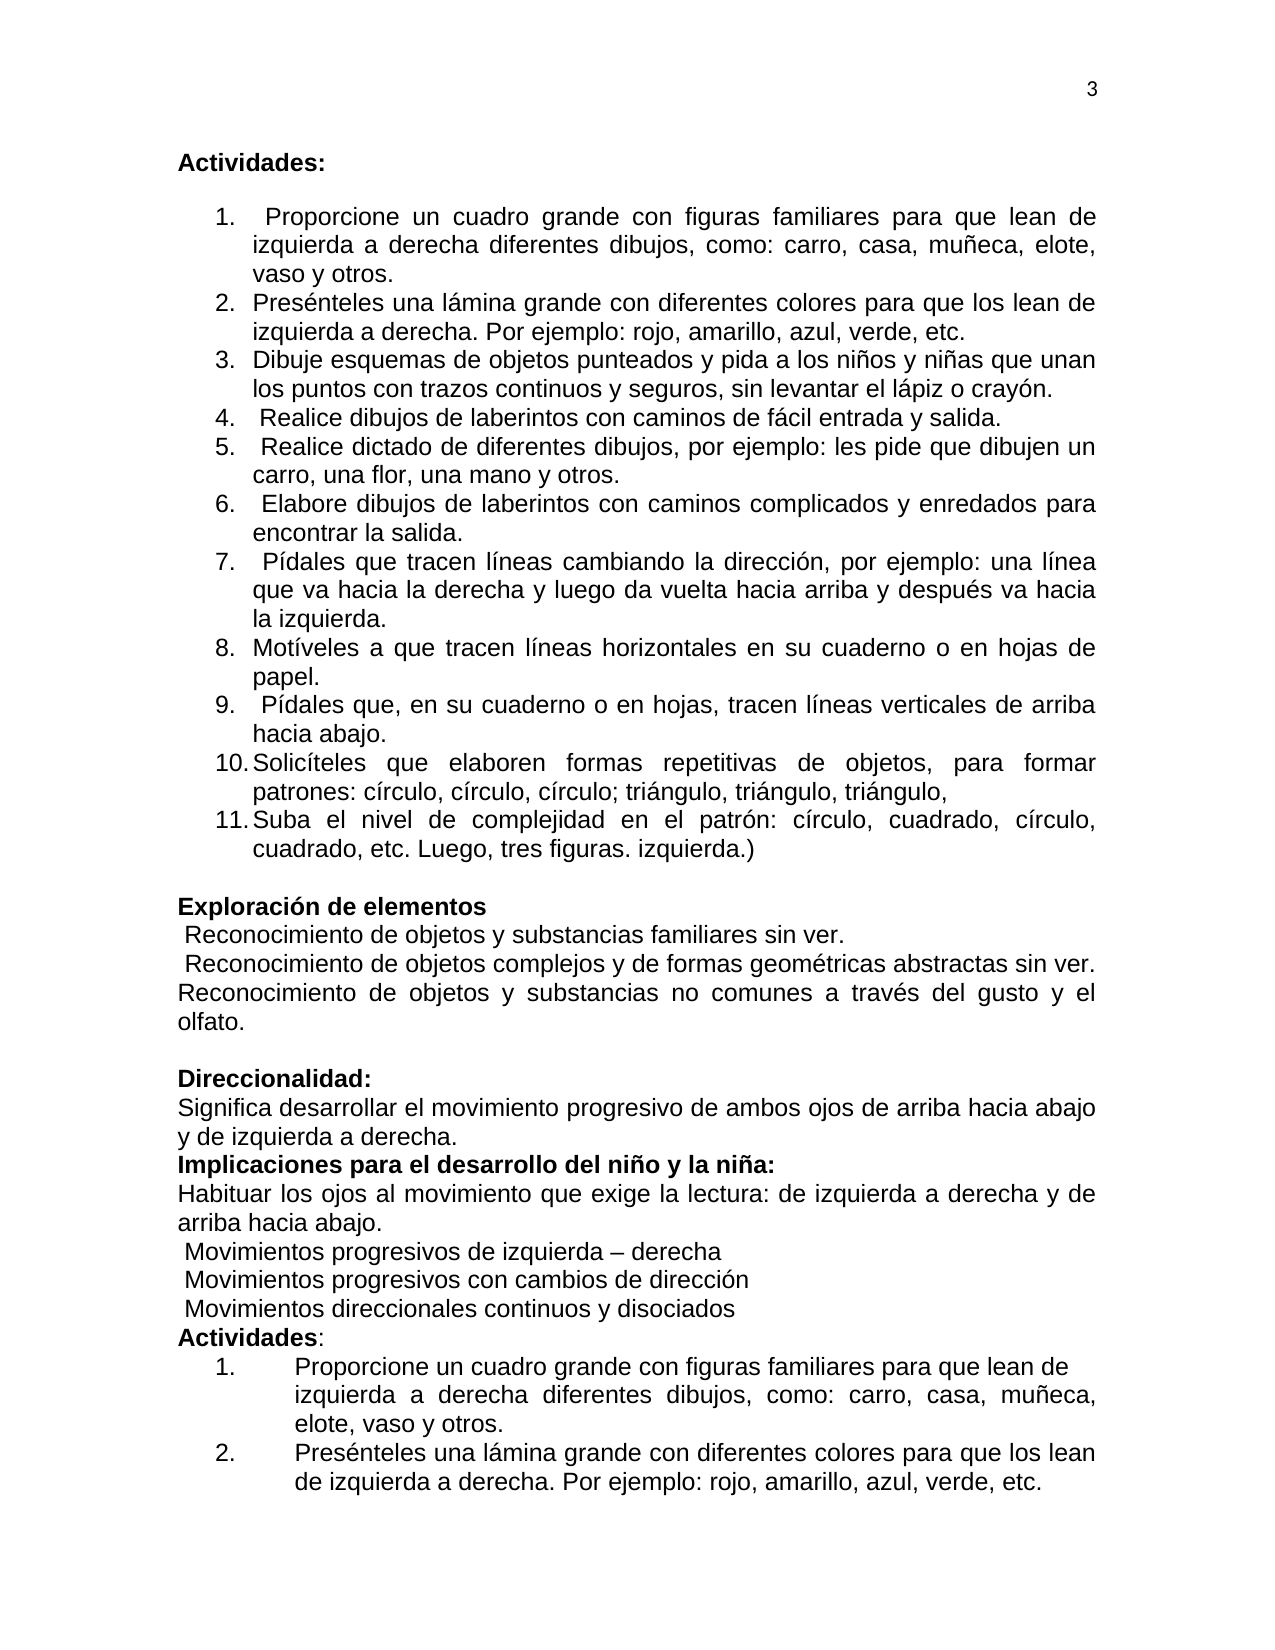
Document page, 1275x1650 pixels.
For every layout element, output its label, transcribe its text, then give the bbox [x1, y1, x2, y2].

list Pídales que, en su cuaderno o en hojas, tracen líneas verticales de arriba hacia abajo. [215, 690, 1098, 748]
list Proporcione un cuadro grande con figuras familiares para que lean de izquierda a derecha diferentes dibujos, como: carro, casa, muñeca, elote, vaso y otros. [215, 201, 1098, 288]
list Dibuje esquemas de objetos punteados y pida a los niños y niñas que unan los puntos con trazos continuos y seguros, sin levantar el lápiz o crayón. [215, 345, 1098, 403]
text Movimientos progresivos con cambios de dirección [177, 1265, 1098, 1294]
list Proporcione un cuadro grande con figuras familiares para que lean de [215, 1351, 1098, 1380]
list Elabore dibujos de laberintos con caminos complicados y enredados para encontrar la salida. [215, 489, 1098, 546]
text Reconocimiento de objetos complejos y de formas geométricas abstractas sin ver. Reconocimiento de objetos y substancias no comunes a través del gusto y el olfato. [177, 949, 1098, 1035]
list Solicíteles que elaboren formas repetitivas de objetos, para formar patrones: círculo, círculo, círculo; triángulo, triángulo, triángulo, [215, 748, 1098, 805]
list Motíveles a que tracen líneas horizontales en su cuaderno o en hojas de papel. [215, 633, 1098, 690]
text Reconocimiento de objetos y substancias familiares sin ver. [177, 920, 1098, 949]
text Actividades: [177, 1323, 1098, 1351]
text Movimientos direccionales continuos y disociados [177, 1294, 1098, 1323]
text Movimientos progresivos de izquierda – derecha [177, 1236, 1098, 1265]
text Exploración de elementos [177, 891, 1098, 920]
list Presénteles una lámina grande con diferentes colores para que los lean de izquierda a derecha. Por ejemplo: rojo, amarillo, azul, verde, etc. [215, 1438, 1098, 1495]
list Suba el nivel de complejidad en el patrón: círculo, cuadrado, círculo, cuadrado, etc. Luego, tres figuras. izquierda.) [215, 805, 1098, 863]
list izquierda a derecha diferentes dibujos, como: carro, casa, muñeca, elote, vaso y otros. [294, 1380, 1098, 1438]
text Significa desarrollar el movimiento progresivo de ambos ojos de arriba hacia abajo y de izquierda a derecha. [177, 1093, 1098, 1150]
list Realice dictado de diferentes dibujos, por ejemplo: les pide que dibujen un carro, una flor, una mano y otros. [215, 431, 1098, 489]
list Presénteles una lámina grande con diferentes colores para que los lean de izquierda a derecha. Por ejemplo: rojo, amarillo, azul, verde, etc. [215, 288, 1098, 345]
text Direccionalidad: [177, 1064, 1098, 1093]
list Realice dibujos de laberintos con caminos de fácil entrada y salida. [215, 403, 1098, 431]
text Implicaciones para el desarrollo del niño y la niña: [177, 1150, 1098, 1179]
list Pídales que tracen líneas cambiando la dirección, por ejemplo: una línea que va hacia la derecha y luego da vuelta hacia arriba y después va hacia la izquierda. [215, 546, 1098, 633]
text Habituar los ojos al movimiento que exige la lectura: de izquierda a derecha y de arriba hacia abajo. [177, 1179, 1098, 1236]
text Actividades: [177, 148, 1098, 176]
